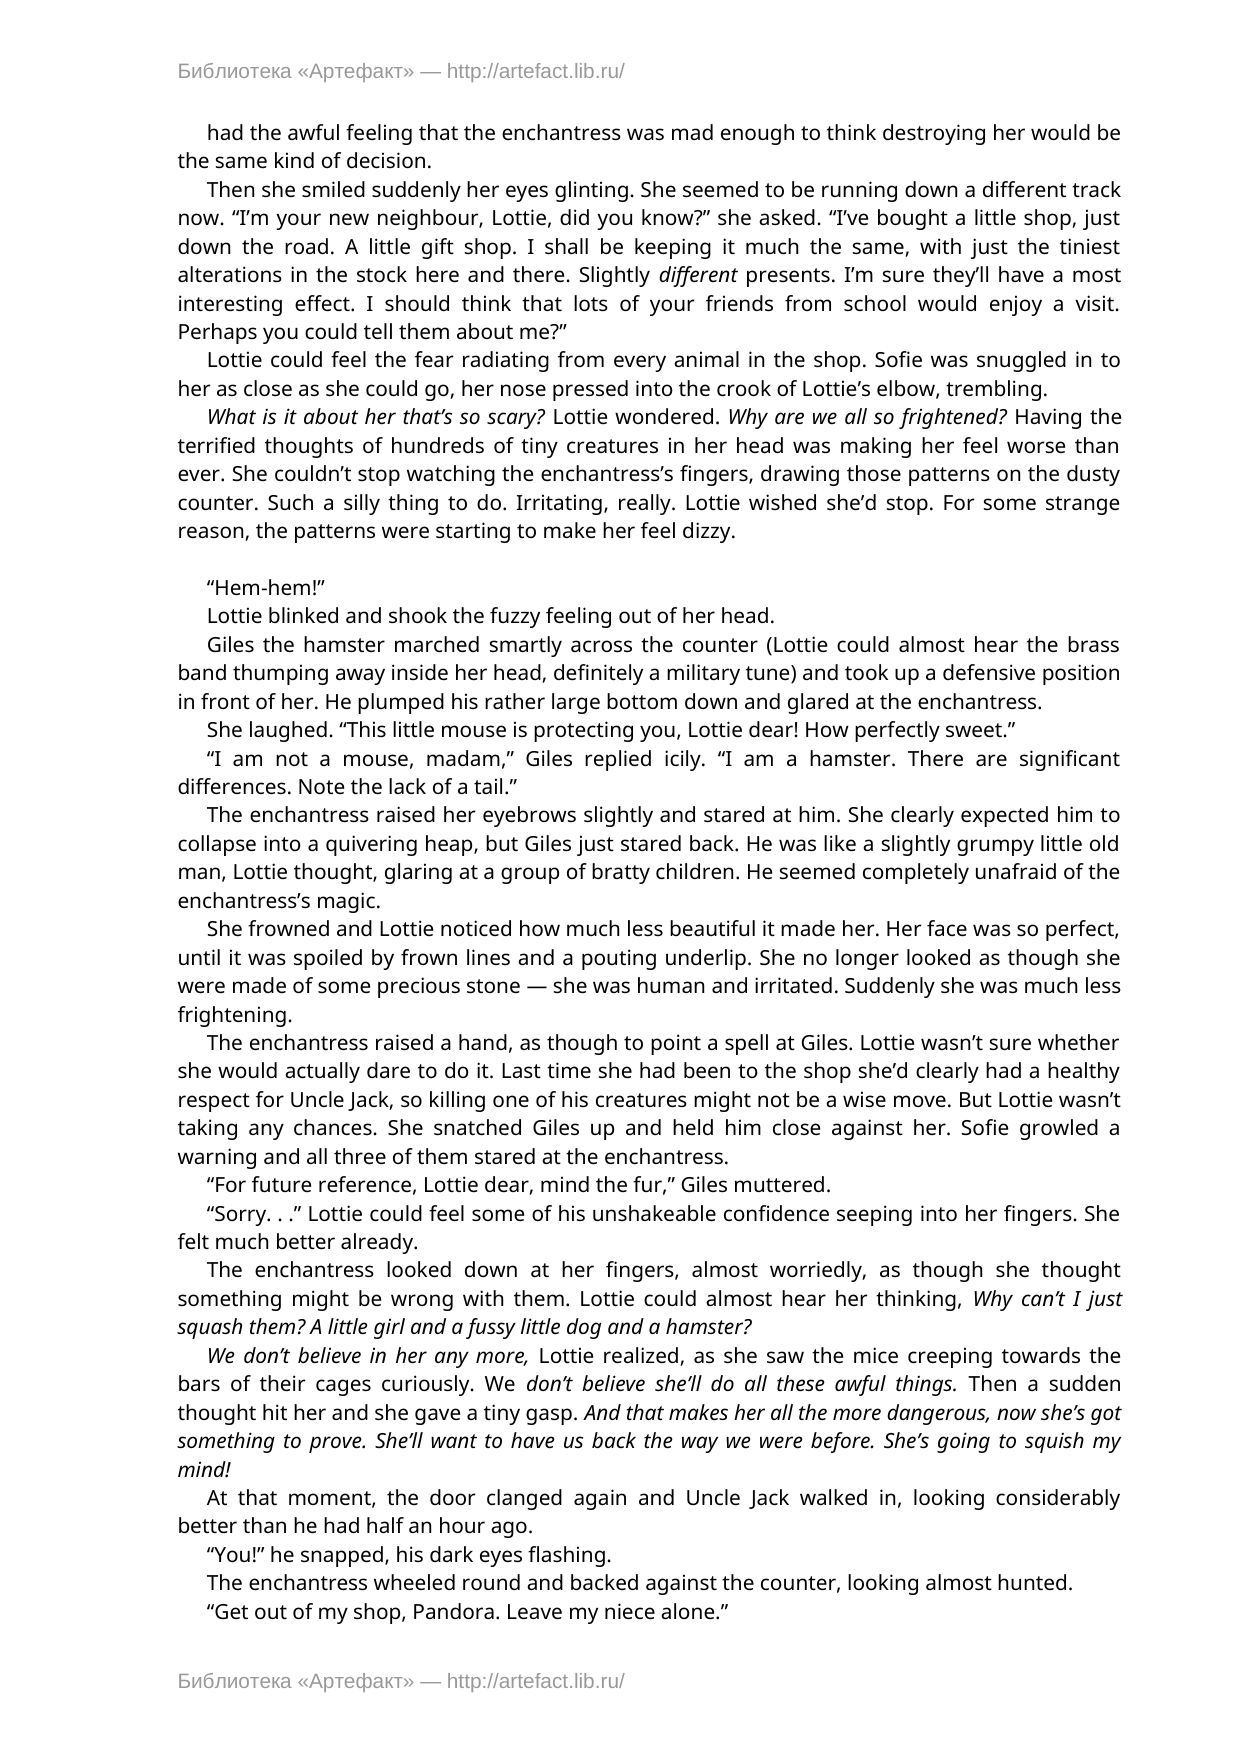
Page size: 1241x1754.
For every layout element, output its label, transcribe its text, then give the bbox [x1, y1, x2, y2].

text The enchantress raised a hand, as though to point a spell at Giles. Lottie wasn’t sure whether she would actually dare to do it. Last time she had been to the shop she’d clearly had a healthy respect for Uncle Jack, so killing one of his creatures might not be a wise move. But Lottie wasn’t taking any chances. She snatched Giles up and held him close against her. Sofie growled a warning and all three of them stared at the enchantress. [177, 1028, 1122, 1170]
text What is it about her that’s so scary? Lottie wondered. Why are we all so frightened? Having the terrified thoughts of hundreds of tiny creatures in her head was making her feel worse than ever. She couldn’t stop watching the enchantress’s fingers, drawing those patterns on the dusty counter. Such a silly thing to do. Irritating, really. Lottie wished she’d stop. For some strange reason, the patterns were starting to make her feel dizzy. [177, 402, 1122, 545]
text “For future reference, Lottie dear, mind the fur,” Giles muttered. [177, 1170, 1122, 1199]
text Then she smiled suddenly her eyes glinting. She seemed to be running down a different track now. “I’m your new neighbour, Lottie, did you know?” she asked. “I’ve bought a little shop, just down the road. A little gift shop. I shall be keeping it much the same, with just the tiniest alterations in the stock here and there. Slightly different presents. I’m sure they’ll have a most interesting effect. I should think that lots of your friends from school would enjoy a visit. Perhaps you could tell them about me?” [177, 175, 1122, 346]
text Lottie blinked and shook the fuzzy feeling out of her head. [177, 602, 1122, 630]
text The enchantress raised her eyebrows slightly and stared at him. She clearly expected him to collapse into a quivering heap, but Giles just stared back. He was like a slightly grumpy little old man, Lottie thought, glaring at a group of bratty children. He seemed completely unafraid of the enchantress’s magic. [177, 801, 1122, 914]
text “Sorry. . .” Lottie could feel some of his unshakeable confidence seeping into her fingers. She felt much better already. [177, 1199, 1122, 1256]
text Giles the hamster marched smartly across the counter (Lottie could almost hear the brass band thumping away inside her head, definitely a military tune) and took up a defensive position in front of her. He plumped his rather large bottom down and glared at the enchantress. [177, 630, 1122, 715]
text “I am not a mouse, madam,” Giles replied icily. “I am a hamster. There are significant differences. Note the lack of a tail.” [177, 744, 1122, 801]
text “Hem-hem!” [177, 573, 1122, 602]
text Lottie could feel the fear radiating from every animal in the shop. Sofie was snuggled in to her as close as she could go, her nose pressed into the crook of Lottie’s elbow, trembling. [177, 346, 1122, 402]
text The enchantress looked down at her fingers, almost worriedly, as though she thought something might be wrong with them. Lottie could almost hear her thinking, Why can’t I just squash them? A little girl and a fussy little dog and a hamster? [177, 1256, 1122, 1341]
text “Get out of my shop, Pandora. Leave my niece alone.” [177, 1597, 1122, 1625]
text “You!” he snapped, his dark eyes flashing. [177, 1540, 1122, 1568]
text The enchantress wheeled round and backed against the counter, looking almost hunted. [177, 1568, 1122, 1597]
text At that moment, the door clanged again and Uncle Jack walked in, looking considerably better than he had half an hour ago. [177, 1483, 1122, 1540]
text We don’t believe in her any more, Lottie realized, as she saw the mice creeping towards the bars of their cages curiously. We don’t believe she’ll do all these awful things. Then a sudden thought hit her and she gave a tiny gasp. And that makes her all the more dangerous, now she’s got something to prove. She’ll want to have us back the way we were before. She’s going to squish my mind! [177, 1341, 1122, 1483]
text She laughed. “This little mouse is protecting you, Lottie dear! How perfectly sweet.” [177, 715, 1122, 744]
text She frowned and Lottie noticed how much less beautiful it made her. Her face was so perfect, until it was spoiled by frown lines and a pouting underlip. She no longer looked as though she were made of some precious stone — she was human and irritated. Suddenly she was much less frightening. [177, 914, 1122, 1028]
text had the awful feeling that the enchantress was mad enough to think destroying her would be the same kind of decision. [177, 118, 1122, 175]
